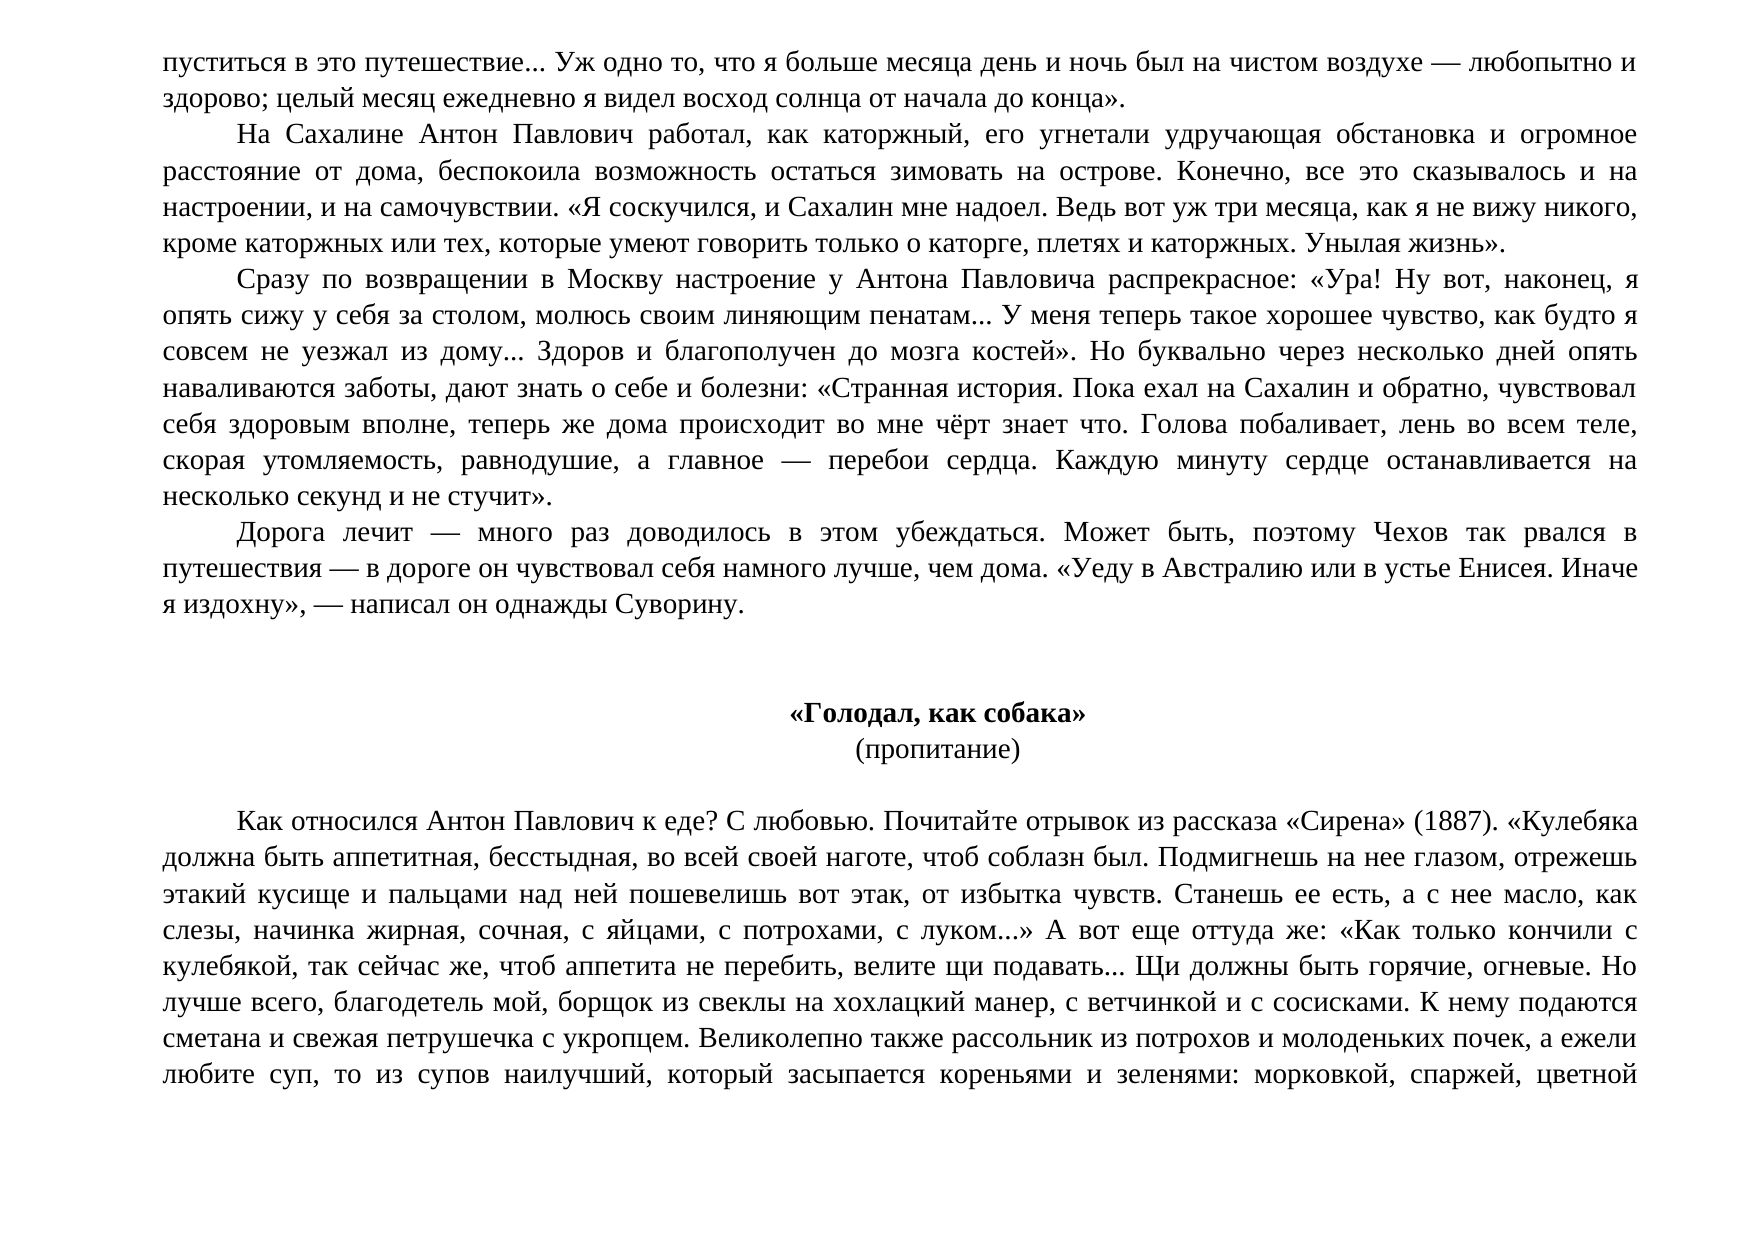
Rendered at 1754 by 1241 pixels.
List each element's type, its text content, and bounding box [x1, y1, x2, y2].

text (пропитание) [162, 731, 1639, 765]
text Сразу по возвращении в Москву настроение у Антона Павловича распрекрасное: «Ура! Ну вот, наконец, я опять сижу у себя за столом, молюсь своим линяющим пенатам... У меня теперь такое хорошее чувство, как будто я совсем не уезжал из дому... Здоров и благополучен до мозга костей». Но буквально через несколько дней опять наваливаются заботы, дают знать о себе и болезни: «Странная история. Пока ехал на Сахалин и обратно, чувствовал себя здоровым вполне, теперь же дома происходит во мне чёрт знает что. Голова побаливает, лень во всем теле, скорая утомляемость, равнодушие, а главное — перебои сердца. Каждую минуту сердце останавливается на несколько секунд и не стучит». [162, 261, 1639, 512]
text На Сахалине Антон Павлович работал, как каторжный, его угнетали удручающая обстановка и огромное расстояние от дома, беспокоила возможность остаться зимовать на острове. Конечно, все это сказывалось и на настроении, и на самочувствии. «Я соскучился, и Сахалин мне надоел. Ведь вот уж три месяца, как я не вижу никого, кроме каторжных или тех, которые умеют говорить только о каторге, плетях и каторжных. Унылая жизнь». [162, 117, 1639, 259]
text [162, 803, 1639, 1090]
text «Голодал, как собака» [162, 695, 1639, 728]
text Дорога лечит — много раз доводилось в этом убеждаться. Может быть, поэтому Чехов так рвался в путешествия — в дороге он чувствовал себя намного лучше, чем дома. «Уеду в Австралию или в устье Енисея. Иначе я издохну», — написал он однажды Суворину. [162, 514, 1639, 620]
